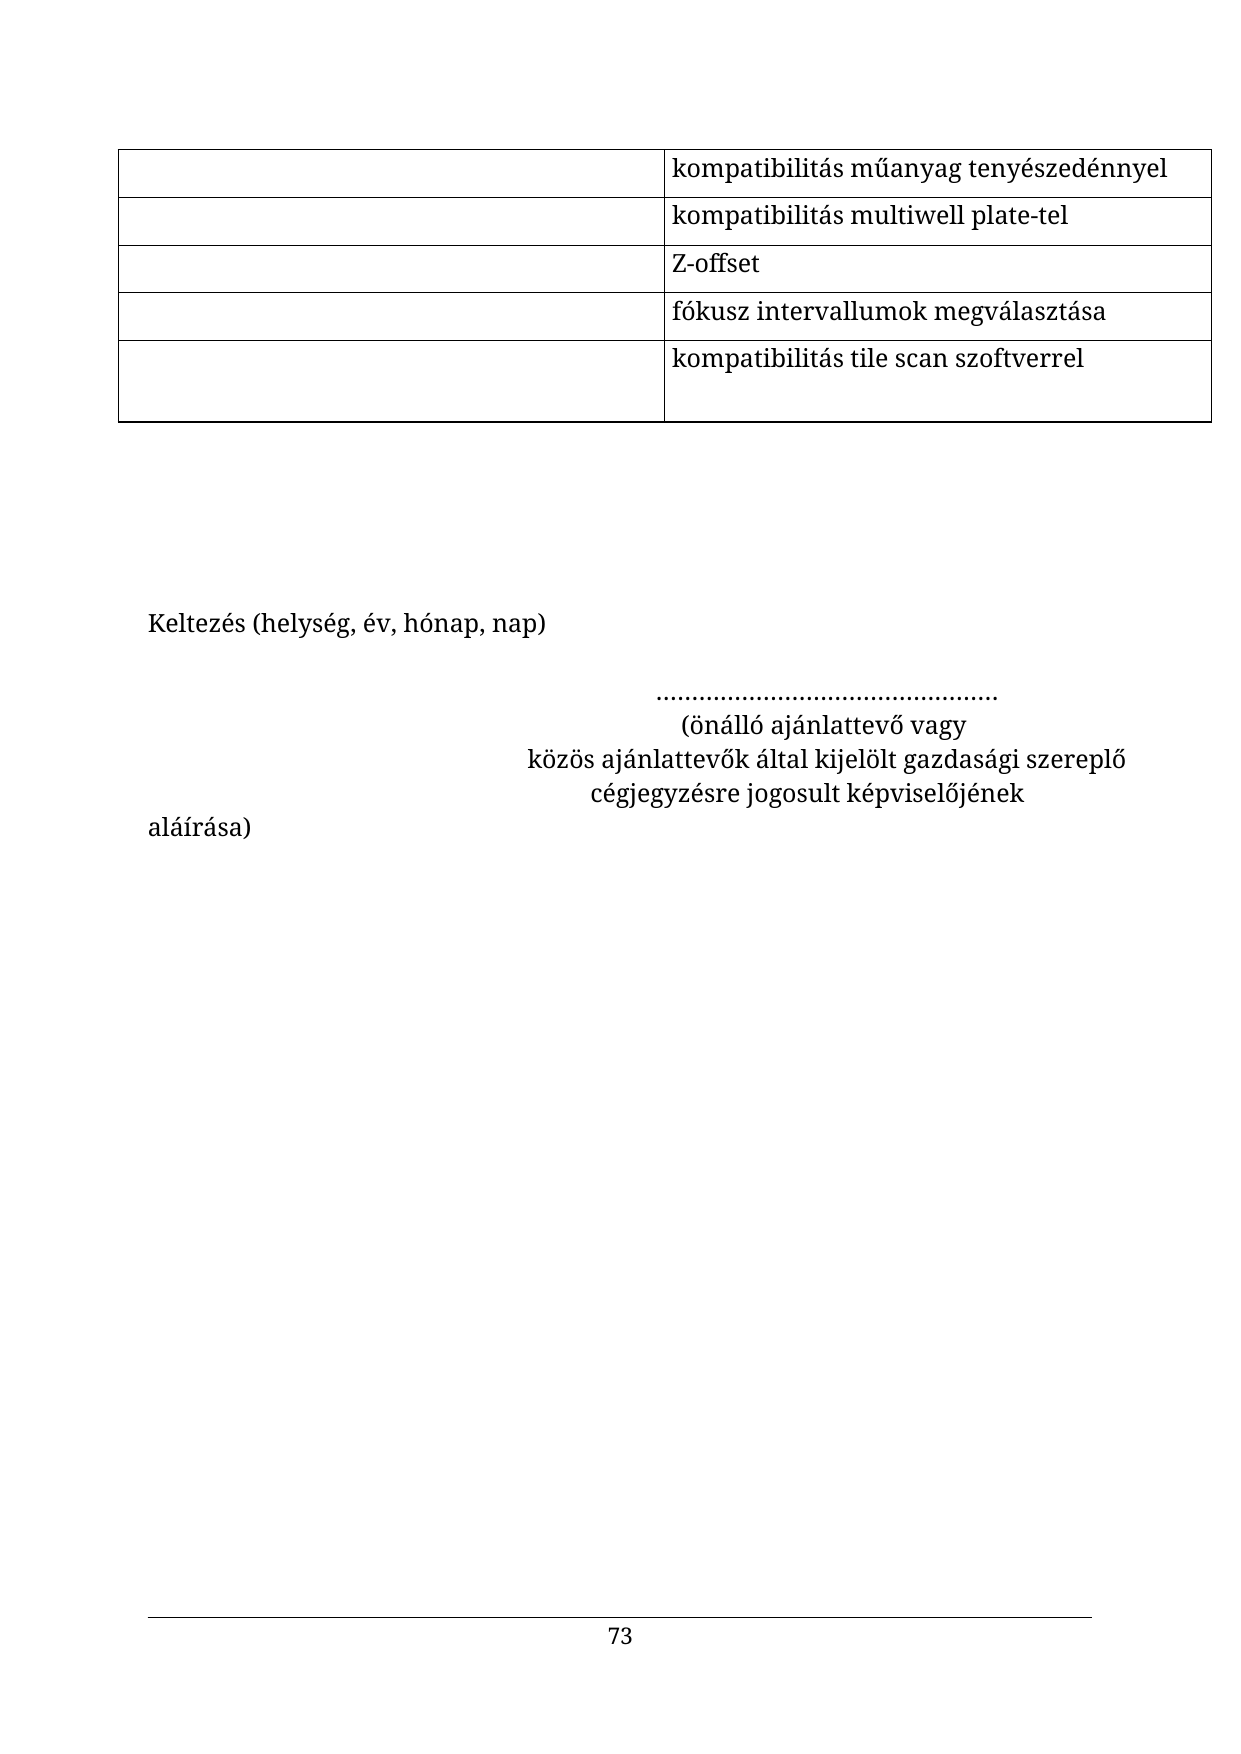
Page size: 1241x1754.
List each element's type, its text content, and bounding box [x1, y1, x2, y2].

table_cell kompatibilitás tile scan szoftverrel [665, 341, 1211, 421]
table_cell [119, 341, 664, 421]
text (önálló ajánlattevő vagy [148, 707, 1092, 741]
table_cell kompatibilitás műanyag tenyészedénnyel [665, 150, 1211, 197]
table_cell Z-offset [665, 246, 1211, 292]
table_cell [119, 150, 664, 197]
table_cell [119, 293, 664, 340]
text közös ajánlattevők által kijelölt gazdasági szereplő [148, 741, 1092, 776]
text Keltezés (helység, év, hónap, nap) [148, 605, 1092, 639]
table_cell [119, 198, 664, 244]
table_cell [119, 246, 664, 292]
table_cell fókusz intervallumok megválasztása [665, 293, 1211, 340]
text ………………………………………… [148, 673, 1092, 707]
table_cell kompatibilitás multiwell plate-tel [665, 198, 1211, 244]
text cégjegyzésre jogosult képviselőjének aláírása) [148, 776, 1092, 844]
